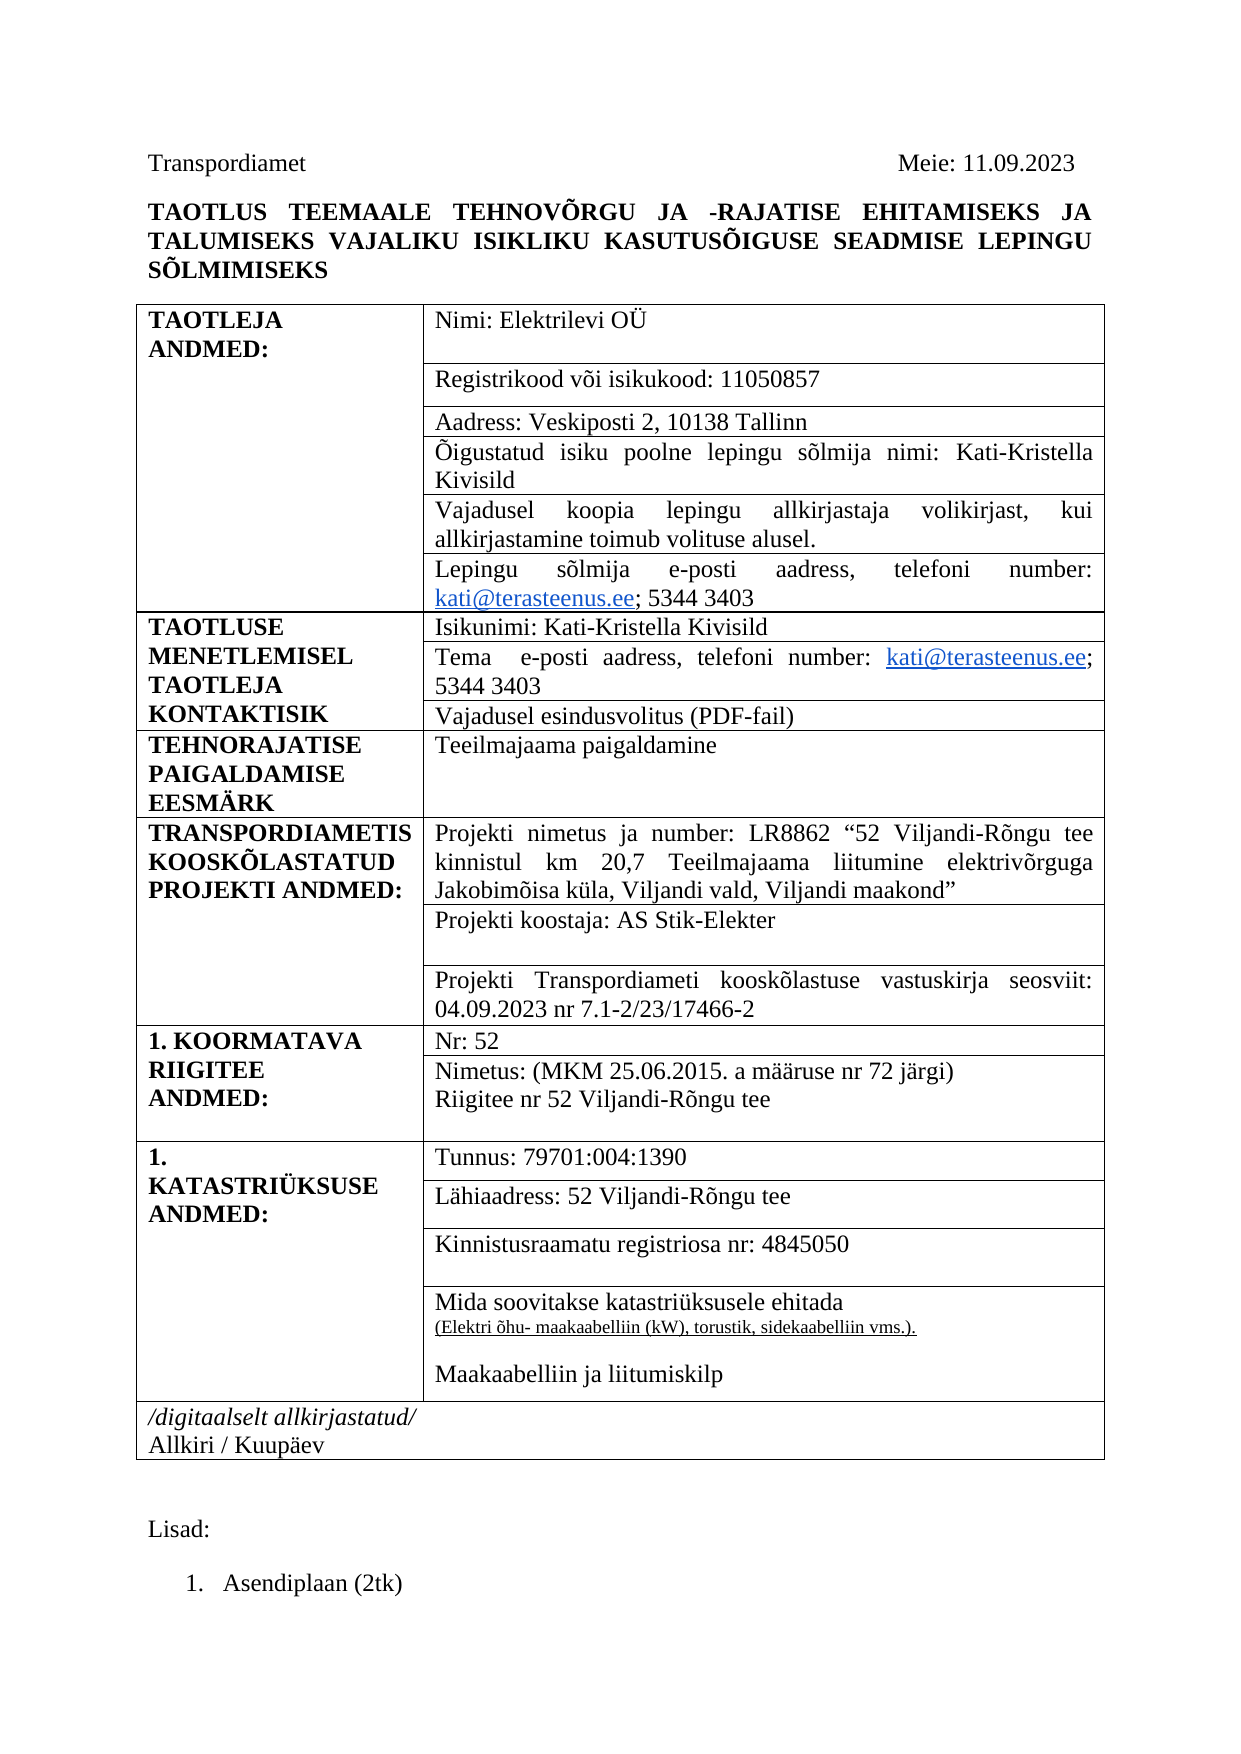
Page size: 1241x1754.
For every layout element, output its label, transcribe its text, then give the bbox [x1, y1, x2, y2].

table_cell TRANSPORDIAMETIS KOOSKÕLASTATUD PROJEKTI ANDMED: [137, 818, 423, 1025]
table_cell TEHNORAJATISE PAIGALDAMISE EESMÄRK [137, 731, 423, 817]
table_cell Tema e-posti aadress, telefoni number: kati@terasteenus.ee; 5344 3403 [424, 642, 1104, 700]
table_cell Õigustatud isiku poolne lepingu sõlmija nimi: Kati-Kristella Kivisild [424, 437, 1104, 494]
table_cell Teeilmajaama paigaldamine [424, 731, 1104, 817]
table_cell Vajadusel koopia lepingu allkirjastaja volikirjast, kui allkirjastamine toimub volituse alusel. [424, 495, 1104, 553]
table_cell 1. KOORMATAVA RIIGITEE ANDMED: [137, 1026, 423, 1141]
table_cell Lähiaadress: 52 Viljandi-Rõngu tee [424, 1181, 1104, 1228]
list Asendiplaan (2tk) [185, 1568, 1093, 1597]
text Lisad: [148, 1514, 1093, 1543]
table_cell Projekti Transpordiameti kooskõlastuse vastuskirja seosviit: 04.09.2023 nr 7.1-2/23/17466-2 [424, 966, 1104, 1025]
table_cell Vajadusel esindusvolitus (PDF-fail) [424, 701, 1104, 729]
table_cell Lepingu sõlmija e-posti aadress, telefoni number: kati@terasteenus.ee; 5344 3403 [424, 554, 1104, 611]
table_cell Projekti koostaja: AS Stik-Elekter [424, 905, 1104, 964]
table_cell Registrikood või isikukood: 11050857 [424, 364, 1104, 406]
table_header TAOTLEJA ANDMED: [137, 305, 423, 611]
table_cell Kinnistusraamatu registriosa nr: 4845050 [424, 1229, 1104, 1286]
table_cell 1. KATASTRIÜKSUSE ANDMED: [137, 1142, 423, 1401]
table_cell Nimetus: (MKM 25.06.2015. a määruse nr 72 järgi) Riigitee nr 52 Viljandi-Rõngu tee [424, 1056, 1104, 1141]
table_header Nimi: Elektrilevi OÜ [424, 305, 1104, 363]
table_cell Mida soovitakse katastriüksusele ehitada (Elektri õhu- maakaabelliin (kW), torustik, sidekaabelliin vms.). Maakaabelliin ja liitumiskilp [424, 1287, 1104, 1401]
table_cell Tunnus: 79701:004:1390 [424, 1142, 1104, 1180]
table_cell Isikunimi: Kati-Kristella Kivisild [424, 613, 1104, 641]
text TAOTLUS TEEMAALE TEHNOVÕRGU JA -RAJATISE EHITAMISEKS JA TALUMISEKS VAJALIKU ISIKLIKU KASUTUSÕIGUSE SEADMISE LEPINGU SÕLMIMISEKS [148, 197, 1093, 283]
table_cell TAOTLUSE MENETLEMISEL TAOTLEJA KONTAKTISIK [137, 613, 423, 729]
table_cell Projekti nimetus ja number: LR8862 “52 Viljandi-Rõngu tee kinnistul km 20,7 Teeilmajaama liitumine elektrivõrguga Jakobimõisa küla, Viljandi vald, Viljandi maakond” [424, 818, 1104, 904]
text Transpordiamet Meie: 11.09.2023 [148, 148, 1093, 176]
table_cell /digitaalselt allkirjastatud/ Allkiri / Kuupäev [137, 1402, 1104, 1459]
table_cell Nr: 52 [424, 1026, 1104, 1055]
table_cell Aadress: Veskiposti 2, 10138 Tallinn [424, 407, 1104, 436]
